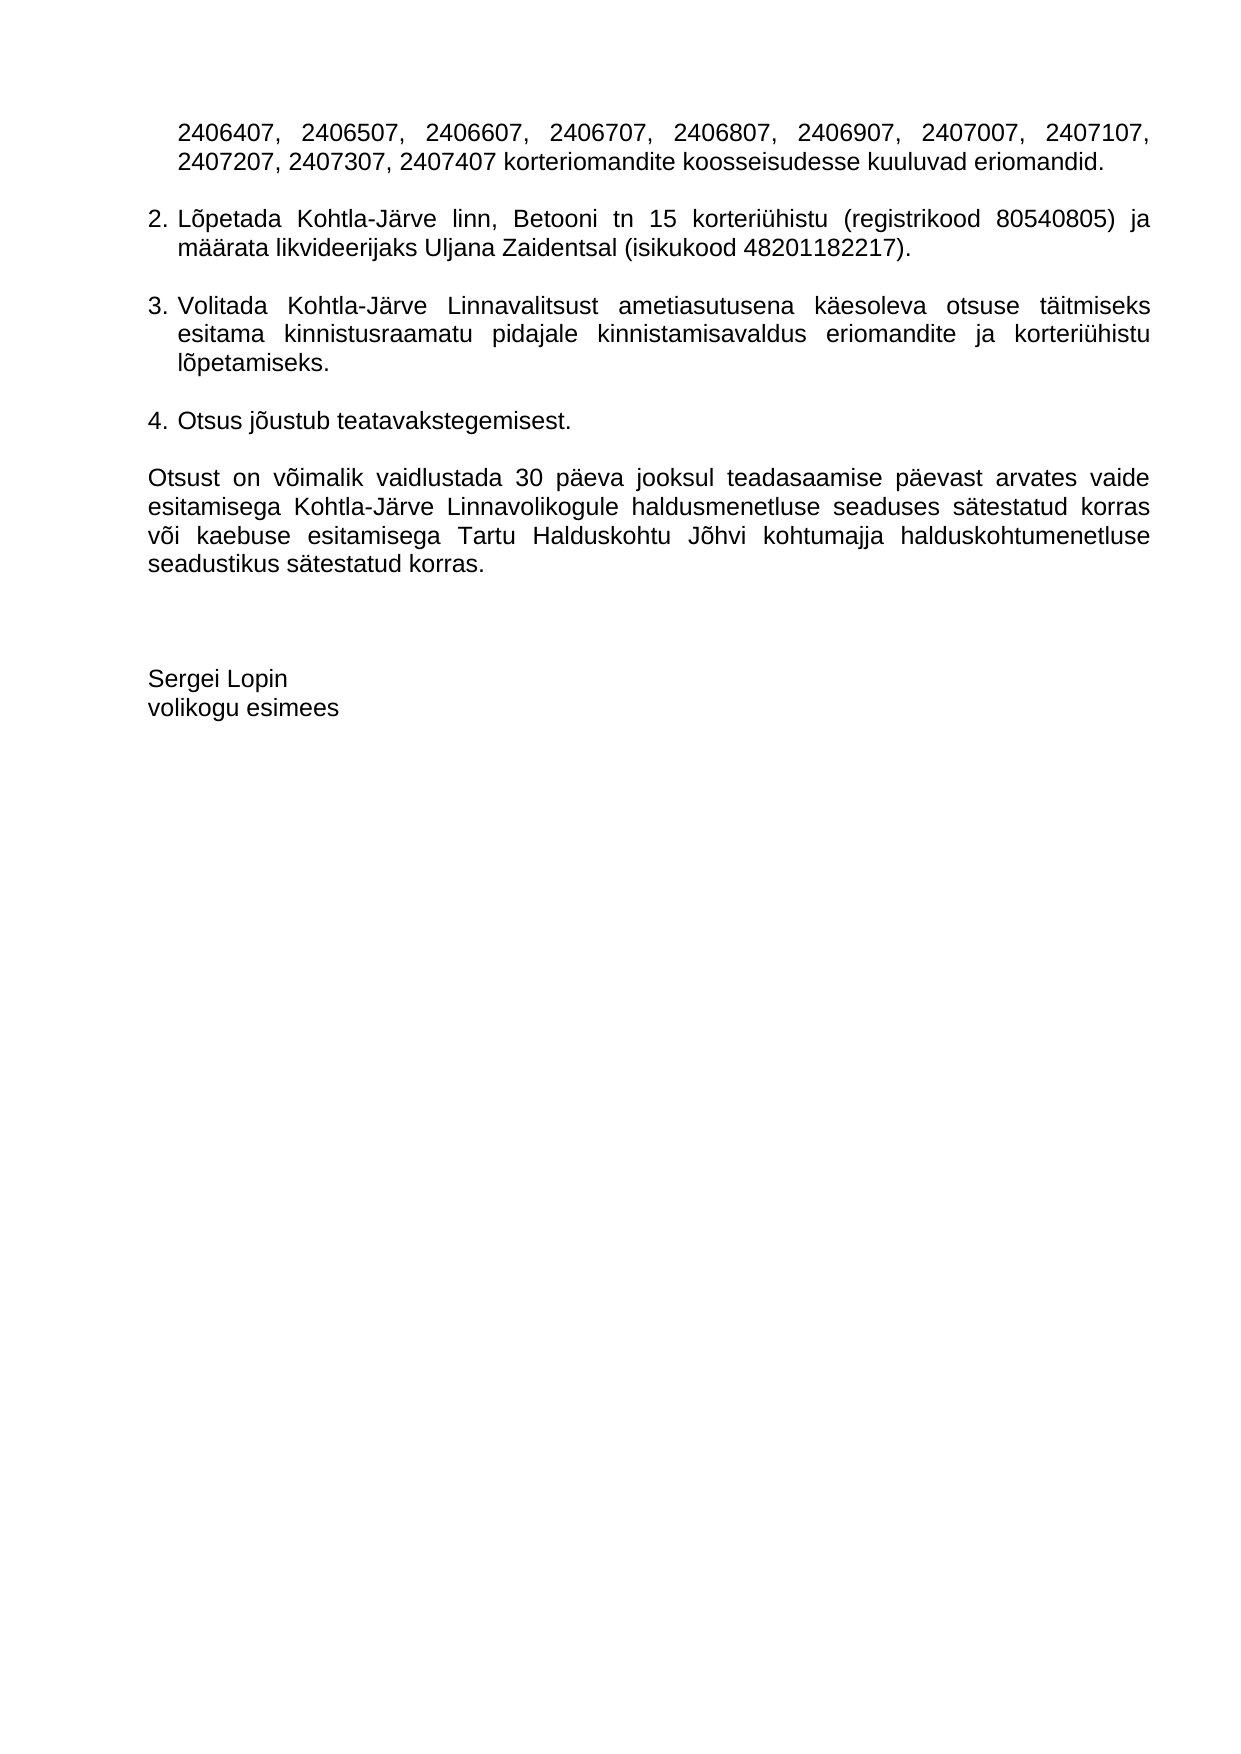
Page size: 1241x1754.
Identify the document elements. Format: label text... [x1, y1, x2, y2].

list Lõpetada Kohtla-Järve linn, Betooni tn 15 korteriühistu (registrikood 80540805) ja määrata likvideerijaks Uljana Zaidentsal (isikukood 48201182217). [148, 204, 1152, 262]
text Otsust on võimalik vaidlustada 30 päeva jooksul teadasaamise päevast arvates vaide esitamisega Kohtla-Järve Linnavolikogule haldusmenetluse seaduses sätestatud korras või kaebuse esitamisega Tartu Halduskohtu Jõhvi kohtumajja halduskohtumenetluse seadustikus sätestatud korras. [148, 463, 1152, 578]
list Volitada Kohtla-Järve Linnavalitsust ametiasutusena käesoleva otsuse täitmiseks esitama kinnistusraamatu pidajale kinnistamisavaldus eriomandite ja korteriühistu lõpetamiseks. [148, 291, 1152, 377]
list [148, 118, 1152, 176]
text Sergei Lopin [148, 664, 1205, 693]
list Otsus jõustub teatavakstegemisest. [148, 406, 1205, 434]
text volikogu esimees [148, 693, 1205, 722]
